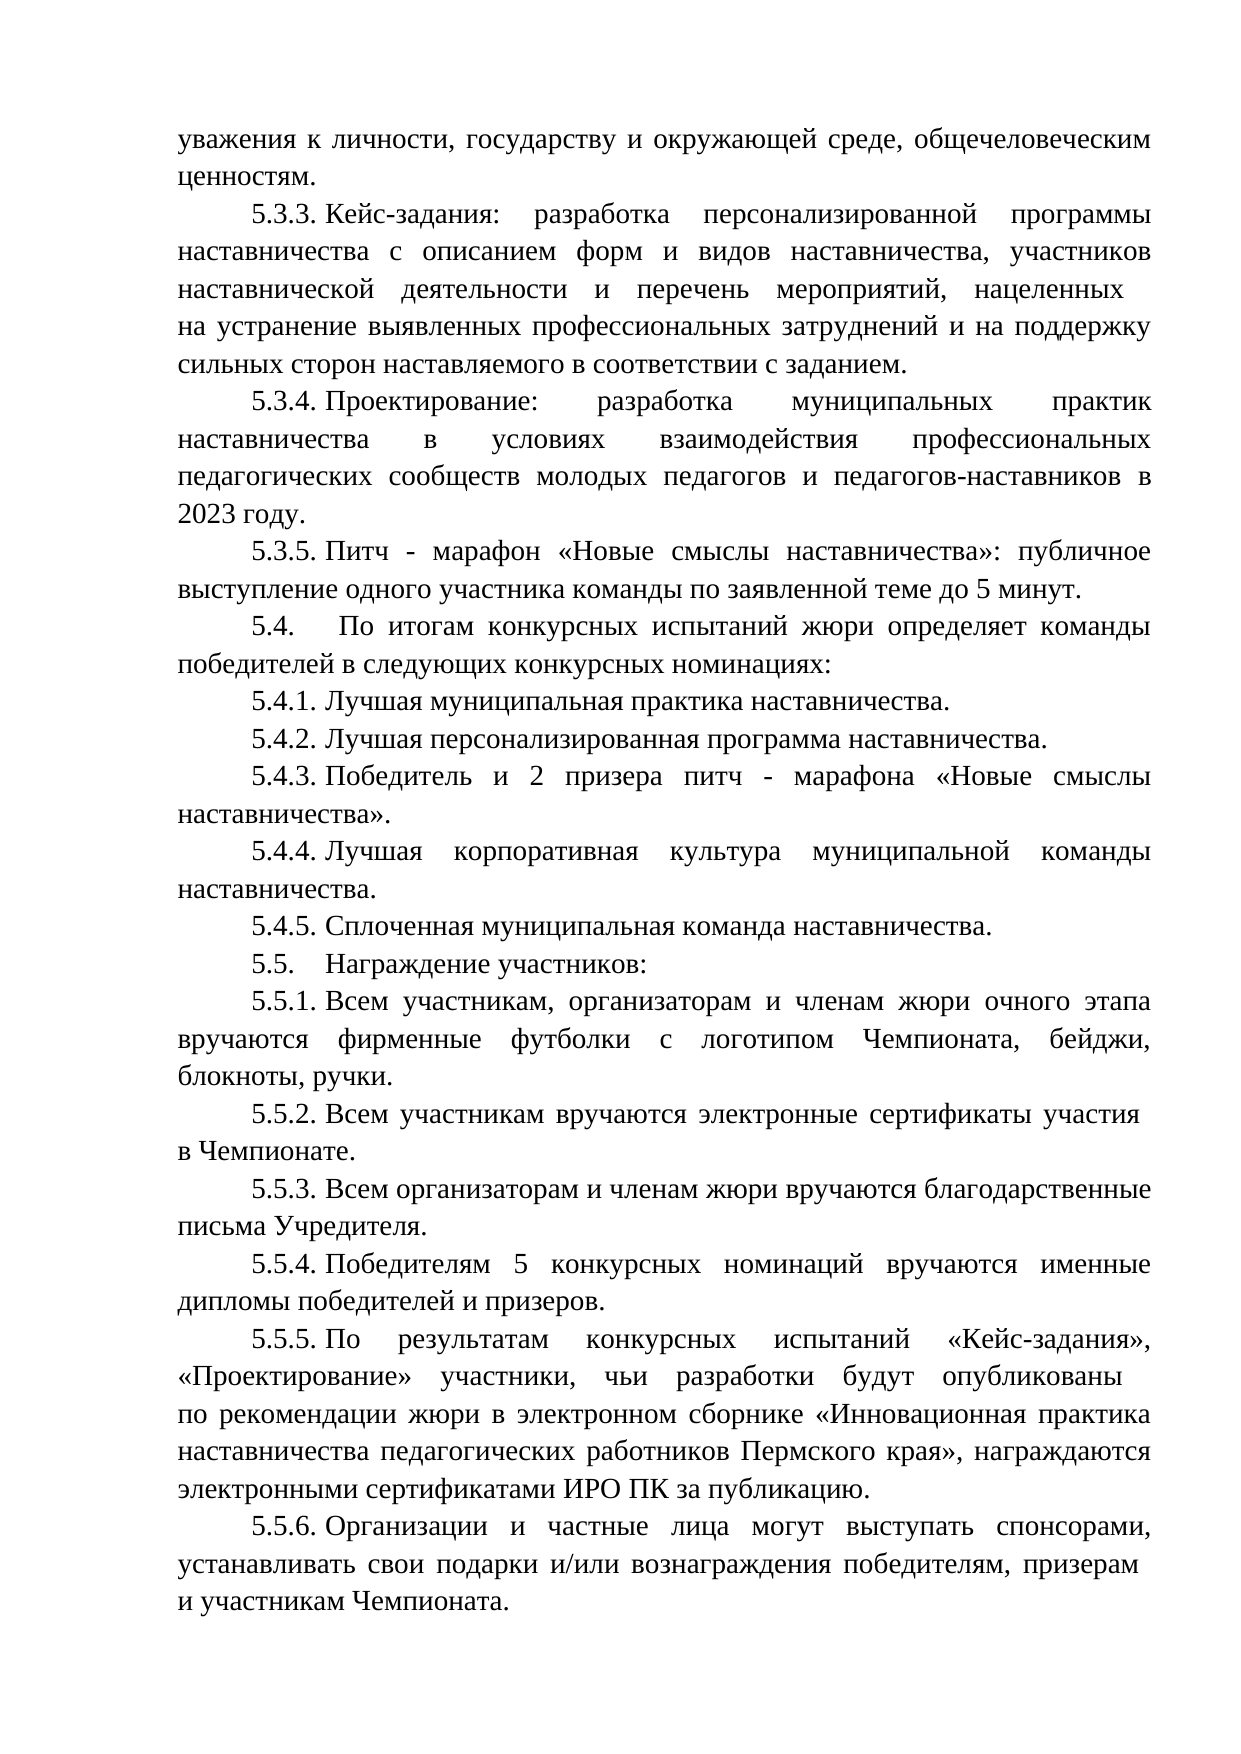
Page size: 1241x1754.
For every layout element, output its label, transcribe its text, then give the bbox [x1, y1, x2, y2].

list Кейс-задания: разработка персонализированной программы наставничества с описанием форм и видов наставничества, участников наставнической деятельности и перечень мероприятий, нацеленных на устранение выявленных профессиональных затруднений и на поддержку сильных сторон наставляемого в соответствии с заданием. [177, 193, 1152, 381]
list Всем участникам вручаются электронные сертификаты участия в Чемпионате. [177, 1093, 1152, 1168]
list Сплоченная муниципальная команда наставничества. [177, 906, 1152, 943]
list Лучшая персонализированная программа наставничества. [177, 718, 1152, 756]
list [177, 118, 1152, 193]
list Победителям 5 конкурсных номинаций вручаются именные дипломы победителей и призеров. [177, 1243, 1152, 1318]
list Лучшая муниципальная практика наставничества. [177, 681, 1152, 718]
list Лучшая корпоративная культура муниципальной команды наставничества. [177, 831, 1152, 906]
list Награждение участников: [177, 943, 1152, 981]
list Победитель и 2 призера питч - марафона «Новые смыслы наставничества». [177, 756, 1152, 831]
list Всем организаторам и членам жюри вручаются благодарственные письма Учредителя. [177, 1168, 1152, 1243]
list Проектирование: разработка муниципальных практик наставничества в условиях взаимодействия профессиональных педагогических сообществ молодых педагогов и педагогов-наставников в 2023 году. [177, 381, 1152, 531]
list Организации и частные лица могут выступать спонсорами, устанавливать свои подарки и/или вознаграждения победителям, призерам и участникам Чемпионата. [177, 1506, 1152, 1618]
list Всем участникам, организаторам и членам жюри очного этапа вручаются фирменные футболки с логотипом Чемпионата, бейджи, блокноты, ручки. [177, 981, 1152, 1093]
list Питч - марафон «Новые смыслы наставничества»: публичное выступление одного участника команды по заявленной теме до 5 минут. [177, 531, 1152, 606]
list По результатам конкурсных испытаний «Кейс-задания», «Проектирование» участники, чьи разработки будут опубликованы по рекомендации жюри в электронном сборнике «Инновационная практика наставничества педагогических работников Пермского края», награждаются электронными сертификатами ИРО ПК за публикацию. [177, 1318, 1152, 1506]
list По итогам конкурсных испытаний жюри определяет команды победителей в следующих конкурсных номинациях: [177, 606, 1152, 681]
